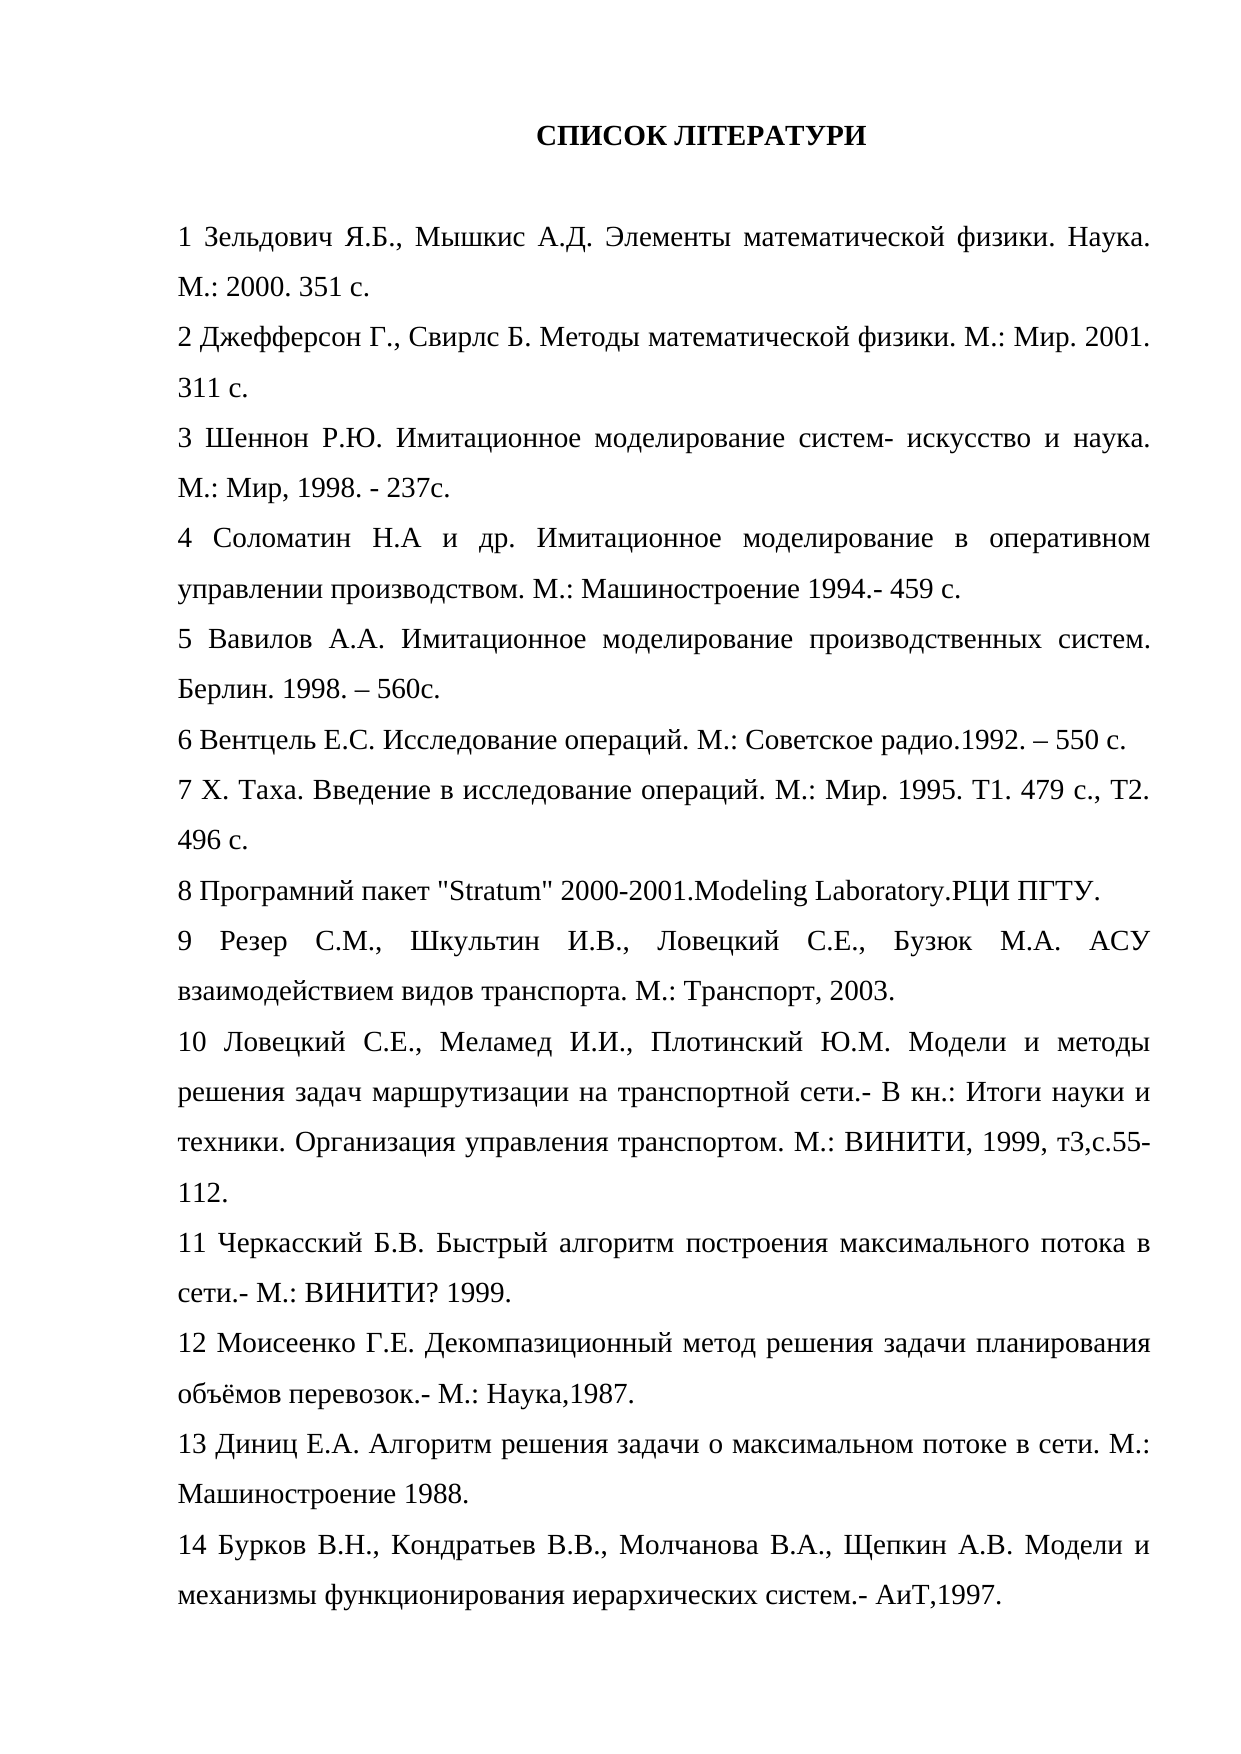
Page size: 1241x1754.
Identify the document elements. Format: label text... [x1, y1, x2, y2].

text 13 Диниц Е.А. Алгоритм решения задачи о максимальном потоке в сети. М.: Машиностроение 1988. [177, 1426, 1152, 1510]
text 1 Зельдович Я.Б., Мышкис А.Д. Элементы математической физики. Наука. М.: 2000. 351 с. [177, 219, 1152, 303]
text 4 Соломатин Н.А и др. Имитационное моделирование в оперативном управлении производством. М.: Машиностроение 1994.- 459 с. [177, 521, 1152, 604]
text 10 Ловецкий С.Е., Меламед И.И., Плотинский Ю.М. Модели и методы решения задач маршрутизации на транспортной сети.- В кн.: Итоги науки и техники. Организация управления транспортом. М.: ВИНИТИ, 1999, т3,с.55-112. [177, 1024, 1152, 1208]
text 9 Резер С.М., Шкультин И.В., Ловецкий С.Е., Бузюк М.А. АСУ взаимодействием видов транспорта. М.: Транспорт, 2003. [177, 923, 1152, 1007]
text 12 Моисеенко Г.Е. Декомпазиционный метод решения задачи планирования объёмов перевозок.- М.: Наука,1987. [177, 1326, 1152, 1409]
text 6 Вентцель Е.С. Исследование операций. М.: Советское радио.1992. – 550 с. [177, 722, 1152, 755]
text 2 Джефферсон Г., Свирлс Б. Методы математической физики. М.: Мир. 2001. 311 с. [177, 319, 1152, 403]
text 3 Шеннон Р.Ю. Имитационное моделирование систем- искусство и наука. М.: Мир, 1998. - 237с. [177, 420, 1152, 504]
text 14 Бурков В.Н., Кондратьев В.В., Молчанова В.А., Щепкин А.В. Модели и механизмы функционирования иерархических систем.- АиТ,1997. [177, 1527, 1152, 1611]
text 11 Черкасский Б.В. Быстрый алгоритм построения максимального потока в сети.- М.: ВИНИТИ? 1999. [177, 1225, 1152, 1309]
text 5 Вавилов А.А. Имитационное моделирование производственных систем. Берлин. 1998. – 560с. [177, 621, 1152, 705]
text 7 Х. Таха. Введение в исследование операций. М.: Мир. 1995. Т1. 479 с., Т2. 496 с. [177, 772, 1152, 856]
text 8 Програмний пакет "Stratum" 2000-2001.Modeling Laboratory.РЦИ ПГТУ. [177, 873, 1152, 906]
subtitle СПИСОК ЛІТЕРАТУРИ [177, 118, 1152, 152]
